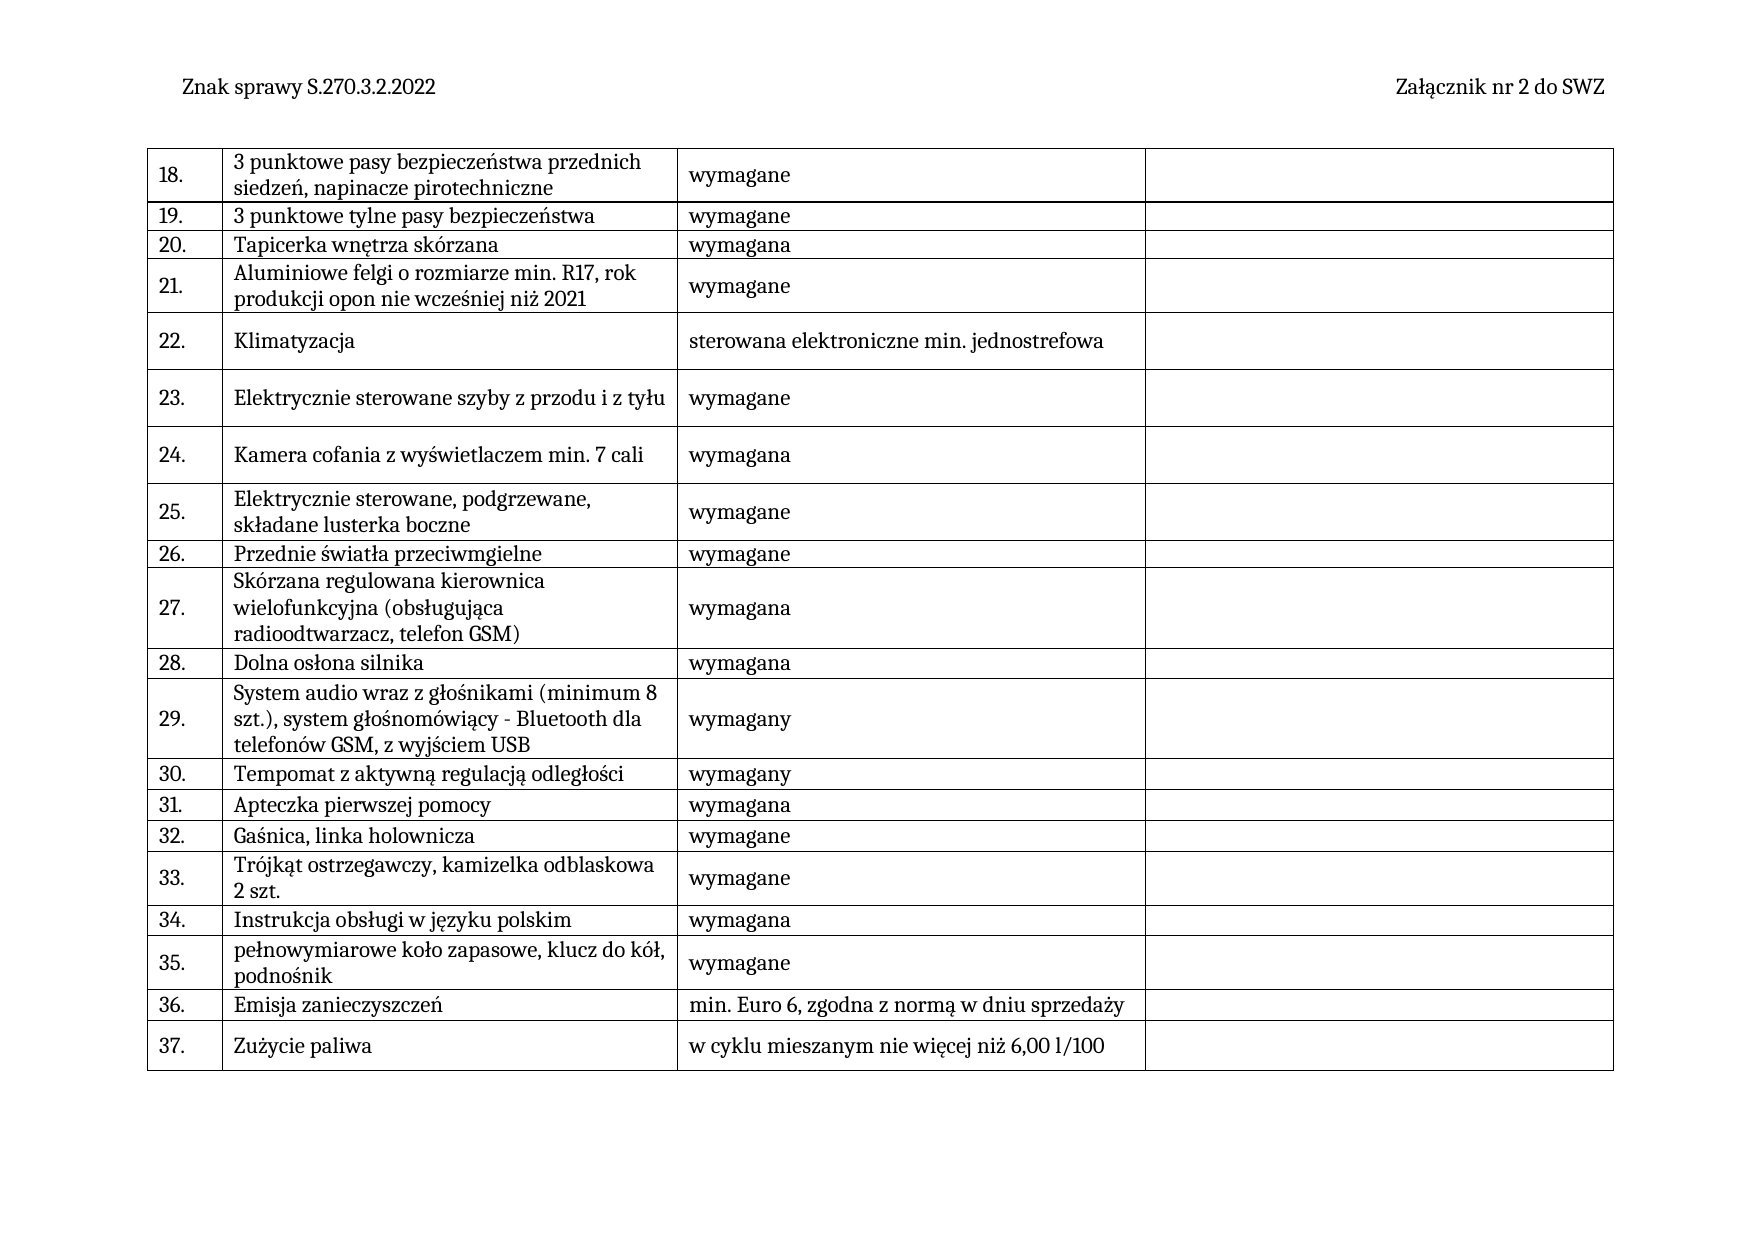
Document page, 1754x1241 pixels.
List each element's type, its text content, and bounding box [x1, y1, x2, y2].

table_cell Tapicerka wnętrza skórzana [223, 231, 677, 258]
table_cell [1146, 484, 1613, 540]
table_cell 29. [148, 679, 222, 758]
table_cell wymagane [678, 259, 1145, 312]
table_cell [1146, 936, 1613, 989]
table_cell wymagane [678, 149, 1145, 201]
table_cell w cyklu mieszanym nie więcej niż 6,00 l/100 [678, 1021, 1145, 1070]
table_cell Trójkąt ostrzegawczy, kamizelka odblaskowa 2 szt. [223, 852, 677, 904]
table_cell wymagane [678, 821, 1145, 851]
table_cell Tempomat z aktywną regulacją odległości [223, 759, 677, 789]
table_cell 33. [148, 852, 222, 904]
table_cell Zużycie paliwa [223, 1021, 677, 1070]
table_cell wymagana [678, 568, 1145, 647]
table_cell 19. [148, 203, 222, 230]
table_cell wymagana [678, 906, 1145, 935]
table_cell 3 punktowe pasy bezpieczeństwa przednich siedzeń, napinacze pirotechniczne [223, 149, 677, 201]
table_cell sterowana elektroniczne min. jednostrefowa [678, 313, 1145, 369]
table_cell Elektrycznie sterowane szyby z przodu i z tyłu [223, 370, 677, 426]
table_cell 23. [148, 370, 222, 426]
table_cell [1146, 759, 1613, 789]
table_cell 32. [148, 821, 222, 851]
table_cell wymagane [678, 484, 1145, 540]
table_cell wymagane [678, 852, 1145, 904]
table_cell [1146, 990, 1613, 1020]
table_cell 25. [148, 484, 222, 540]
table_cell [1146, 568, 1613, 647]
table_cell 26. [148, 541, 222, 567]
table_cell [1146, 149, 1613, 201]
table_cell 21. [148, 259, 222, 312]
table_cell 31. [148, 790, 222, 820]
table_cell min. Euro 6, zgodna z normą w dniu sprzedaży [678, 990, 1145, 1020]
table_cell 35. [148, 936, 222, 989]
table_cell [1146, 1021, 1613, 1070]
table_cell 27. [148, 568, 222, 647]
table_cell Apteczka pierwszej pomocy [223, 790, 677, 820]
table_cell Gaśnica, linka holownicza [223, 821, 677, 851]
table_cell [1146, 427, 1613, 483]
table_cell Aluminiowe felgi o rozmiarze min. R17, rok produkcji opon nie wcześniej niż 2021 [223, 259, 677, 312]
table_cell [1146, 821, 1613, 851]
table_cell 18. [148, 149, 222, 201]
table_cell System audio wraz z głośnikami (minimum 8 szt.), system głośnomówiący - Bluetooth dla telefonów GSM, z wyjściem USB [223, 679, 677, 758]
table_cell 37. [148, 1021, 222, 1070]
table_cell 36. [148, 990, 222, 1020]
table_cell Kamera cofania z wyświetlaczem min. 7 cali [223, 427, 677, 483]
table_cell Klimatyzacja [223, 313, 677, 369]
table_cell wymagana [678, 231, 1145, 258]
table_cell Dolna osłona silnika [223, 649, 677, 678]
table_cell [1146, 259, 1613, 312]
table_cell [1146, 679, 1613, 758]
table_cell [1146, 203, 1613, 230]
table_cell [1146, 541, 1613, 567]
table_cell Skórzana regulowana kierownica wielofunkcyjna (obsługująca radioodtwarzacz, telefon GSM) [223, 568, 677, 647]
table_cell wymagana [678, 427, 1145, 483]
table_cell [1146, 906, 1613, 935]
table_cell wymagane [678, 203, 1145, 230]
table_cell 3 punktowe tylne pasy bezpieczeństwa [223, 203, 677, 230]
table_cell [1146, 231, 1613, 258]
table_cell 34. [148, 906, 222, 935]
table_cell 30. [148, 759, 222, 789]
table_cell Emisja zanieczyszczeń [223, 990, 677, 1020]
table_cell wymagane [678, 936, 1145, 989]
table_cell wymagana [678, 649, 1145, 678]
table_cell wymagane [678, 370, 1145, 426]
table_cell [1146, 790, 1613, 820]
table_cell [1146, 313, 1613, 369]
table_cell 22. [148, 313, 222, 369]
table_cell [1146, 370, 1613, 426]
table_cell wymagana [678, 790, 1145, 820]
table_cell Przednie światła przeciwmgielne [223, 541, 677, 567]
table_cell Elektrycznie sterowane, podgrzewane, składane lusterka boczne [223, 484, 677, 540]
table_cell Instrukcja obsługi w języku polskim [223, 906, 677, 935]
table_cell 20. [148, 231, 222, 258]
table_cell 24. [148, 427, 222, 483]
table_cell 28. [148, 649, 222, 678]
table_cell wymagany [678, 679, 1145, 758]
table_cell [1146, 649, 1613, 678]
table_cell pełnowymiarowe koło zapasowe, klucz do kół, podnośnik [223, 936, 677, 989]
table_cell wymagany [678, 759, 1145, 789]
table_cell [1146, 852, 1613, 904]
table_cell wymagane [678, 541, 1145, 567]
